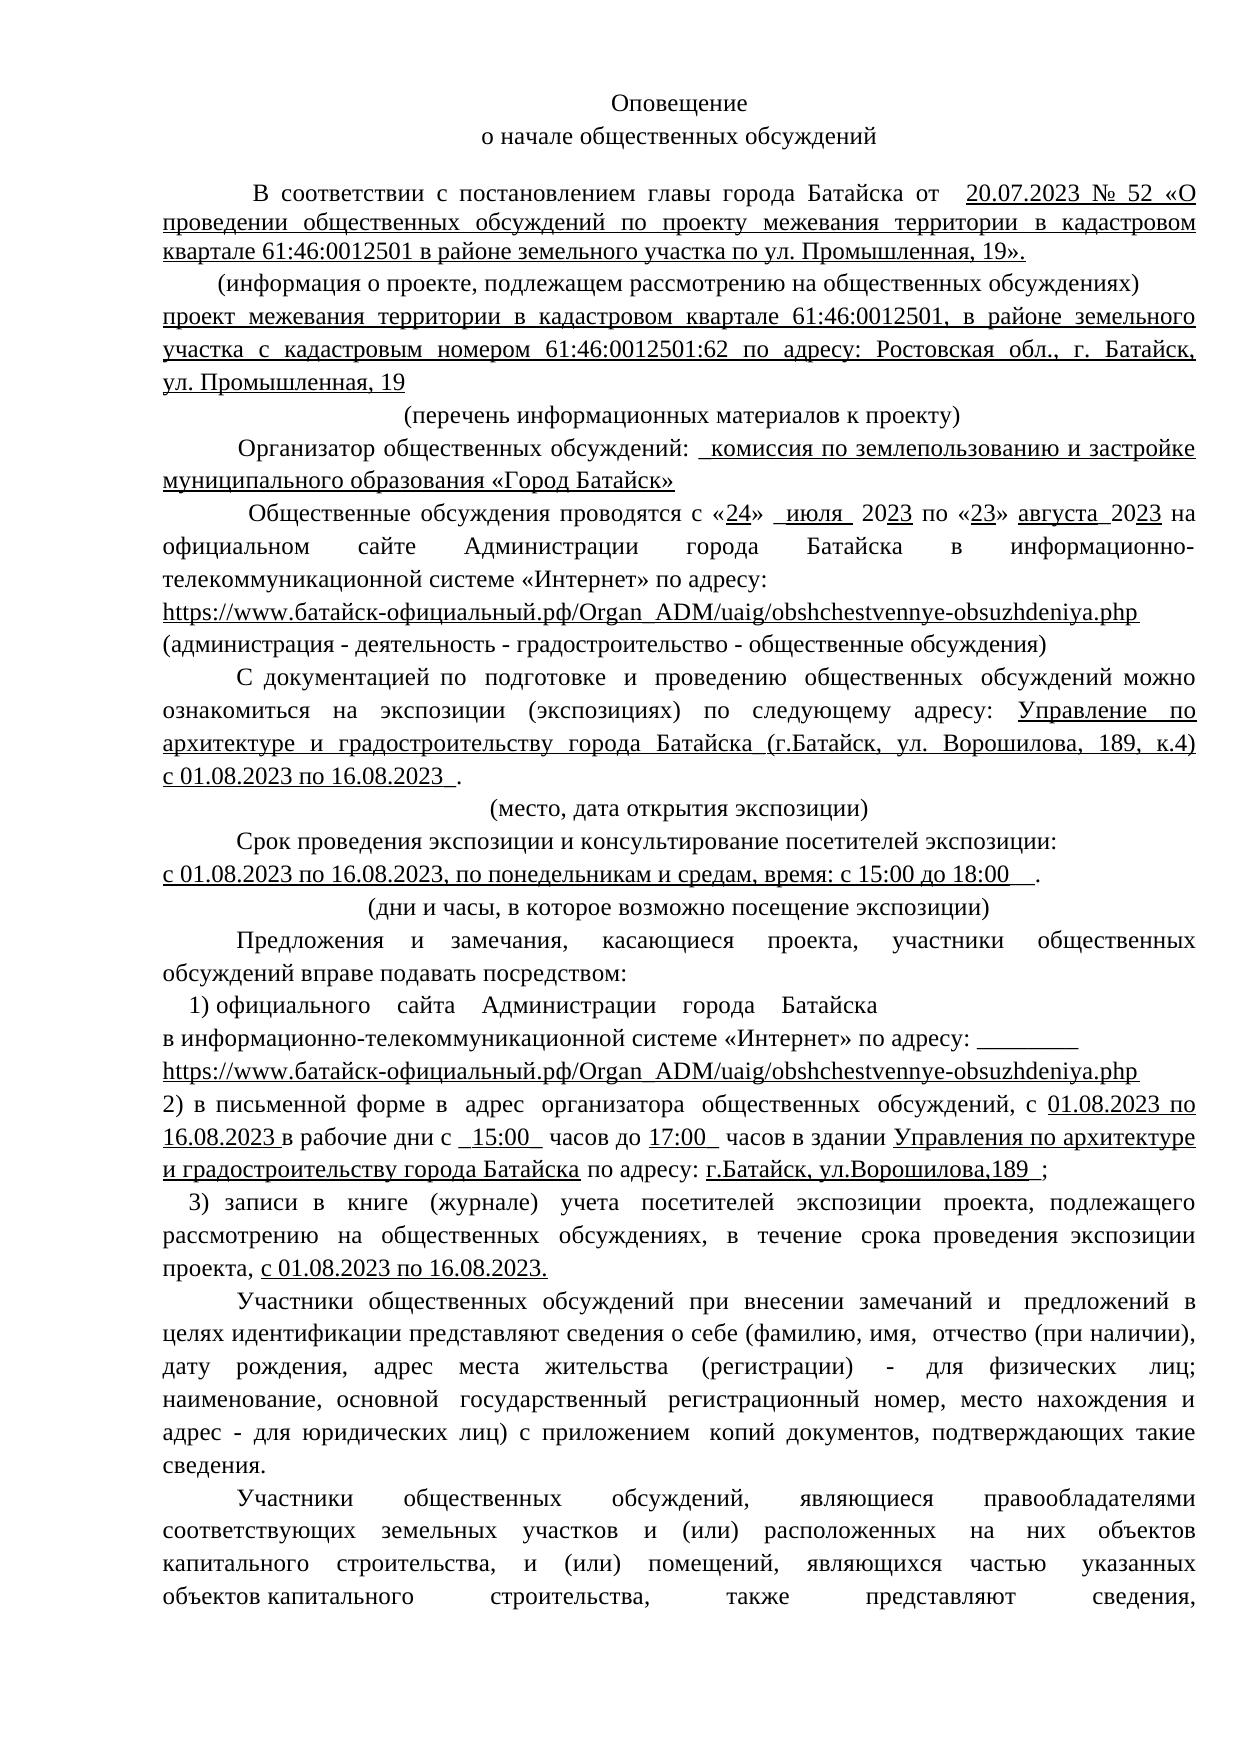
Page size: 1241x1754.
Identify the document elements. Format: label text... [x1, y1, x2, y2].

text (перечень информационных материалов к проекту) [162, 396, 1196, 428]
text В соответствии с постановлением главы города Батайска от 20.07.2023 № 52 «О проведении общественных обсуждений по проекту межевания территории в кадастровом квартале 61:46:0012501 в районе земельного участка по ул. Промышленная, 19». [162, 233, 1196, 264]
text (место, дата открытия экспозиции) [162, 789, 1196, 822]
text Оповещение [162, 88, 1196, 117]
text Срок проведения экспозиции и консультирование посетителей экспозиции: [162, 822, 1196, 855]
text 1) официального сайта Администрации города Батайска [162, 986, 1196, 1019]
text проект межевания территории в кадастровом квартале 61:46:0012501, в районе земельного участка с кадастровым номером 61:46:0012501:62 по адресу: Ростовская обл., г. Батайск, ул. Промышленная, 19 [162, 361, 1196, 396]
text С документацией по подготовке и проведению общественных обсуждений можно ознакомиться на экспозиции (экспозициях) по следующему адресу: Управление по архитектуре и градостроительству города Батайска_(г.Батайск, ул. Ворошилова, 189, к.4) с 01.08.2023 по 16.08.2023_. [162, 754, 1196, 789]
text проект межевания территории в кадастровом квартале 61:46:0012501, в районе земельного участка с кадастровым номером 61:46:0012501:62 по адресу: Ростовская обл., г. Батайск, ул. Промышленная, 19 [162, 327, 1196, 359]
text Общественные обсуждения проводятся с «24» _июля 2023 по «23» августа_2023 на официальном сайте Администрации города Батайска в информационно-телекоммуникационной системе «Интернет» по адресу: [162, 494, 1196, 593]
text о начале общественных обсуждений [162, 117, 1196, 149]
text С документацией по подготовке и проведению общественных обсуждений можно ознакомиться на экспозиции (экспозициях) по следующему адресу: Управление по архитектуре и градостроительству города Батайска_(г.Батайск, ул. Ворошилова, 189, к.4) с 01.08.2023 по 16.08.2023_. [162, 658, 1196, 753]
text https://www.батайск-официальный.рф/Organ_ADM/uaig/obshchestvennye-obsuzhdeniya.php [162, 1052, 1196, 1085]
text (информация о проекте, подлежащем рассмотрению на общественных обсуждениях) [162, 264, 1196, 297]
text https://www.батайск-официальный.рф/Organ_ADM/uaig/obshchestvennye-obsuzhdeniya.php (администрация - деятельность - градостроительство - общественные обсуждения) [162, 593, 1196, 658]
text проект межевания территории в кадастровом квартале 61:46:0012501, в районе земельного участка с кадастровым номером 61:46:0012501:62 по адресу: Ростовская обл., г. Батайск, ул. Промышленная, 19 [162, 297, 1196, 326]
text с 01.08.2023 по 16.08.2023, по понедельникам и средам, время: с 15:00 до 18:00__. [162, 855, 1196, 888]
text в информационно-телекоммуникационной системе «Интернет» по адресу: ________ [162, 1019, 1196, 1052]
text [162, 1478, 1196, 1610]
text 3) записи в книге (журнале) учета посетителей экспозиции проекта, подлежащего рассмотрению на общественных обсуждениях, в течение срока проведения экспозиции проекта, с 01.08.2023 по 16.08.2023. [162, 1183, 1196, 1282]
text (дни и часы, в которое возможно посещение экспозиции) [162, 888, 1196, 921]
text Участники общественных обсуждений при внесении замечаний и предложений в целях идентификации представляют сведения о себе (фамилию, имя, отчество (при наличии), дату рождения, адрес места жительства (регистрации) - для физических лиц; наименование, основной государственный регистрационный номер, место нахождения и адрес - для юридических лиц) с приложением копий документов, подтверждающих такие сведения. [162, 1282, 1196, 1478]
text Организатор общественных обсуждений: _комиссия по землепользованию и застройке муниципального образования «Город Батайск» [162, 428, 1196, 494]
text 2) в письменной форме в адрес организатора общественных обсуждений, с 01.08.2023 по 16.08.2023 в рабочие дни с _15:00_ часов до 17:00_ часов в здании Управления по архитектуре и градостроительству города Батайска по адресу: г.Батайск, ул.Ворошилова,189_; [162, 1085, 1196, 1183]
text Предложения и замечания, касающиеся проекта, участники общественных обсуждений вправе подавать посредством: [162, 921, 1196, 986]
text В соответствии с постановлением главы города Батайска от 20.07.2023 № 52 «О проведении общественных обсуждений по проекту межевания территории в кадастровом квартале 61:46:0012501 в районе земельного участка по ул. Промышленная, 19». [162, 149, 1196, 232]
